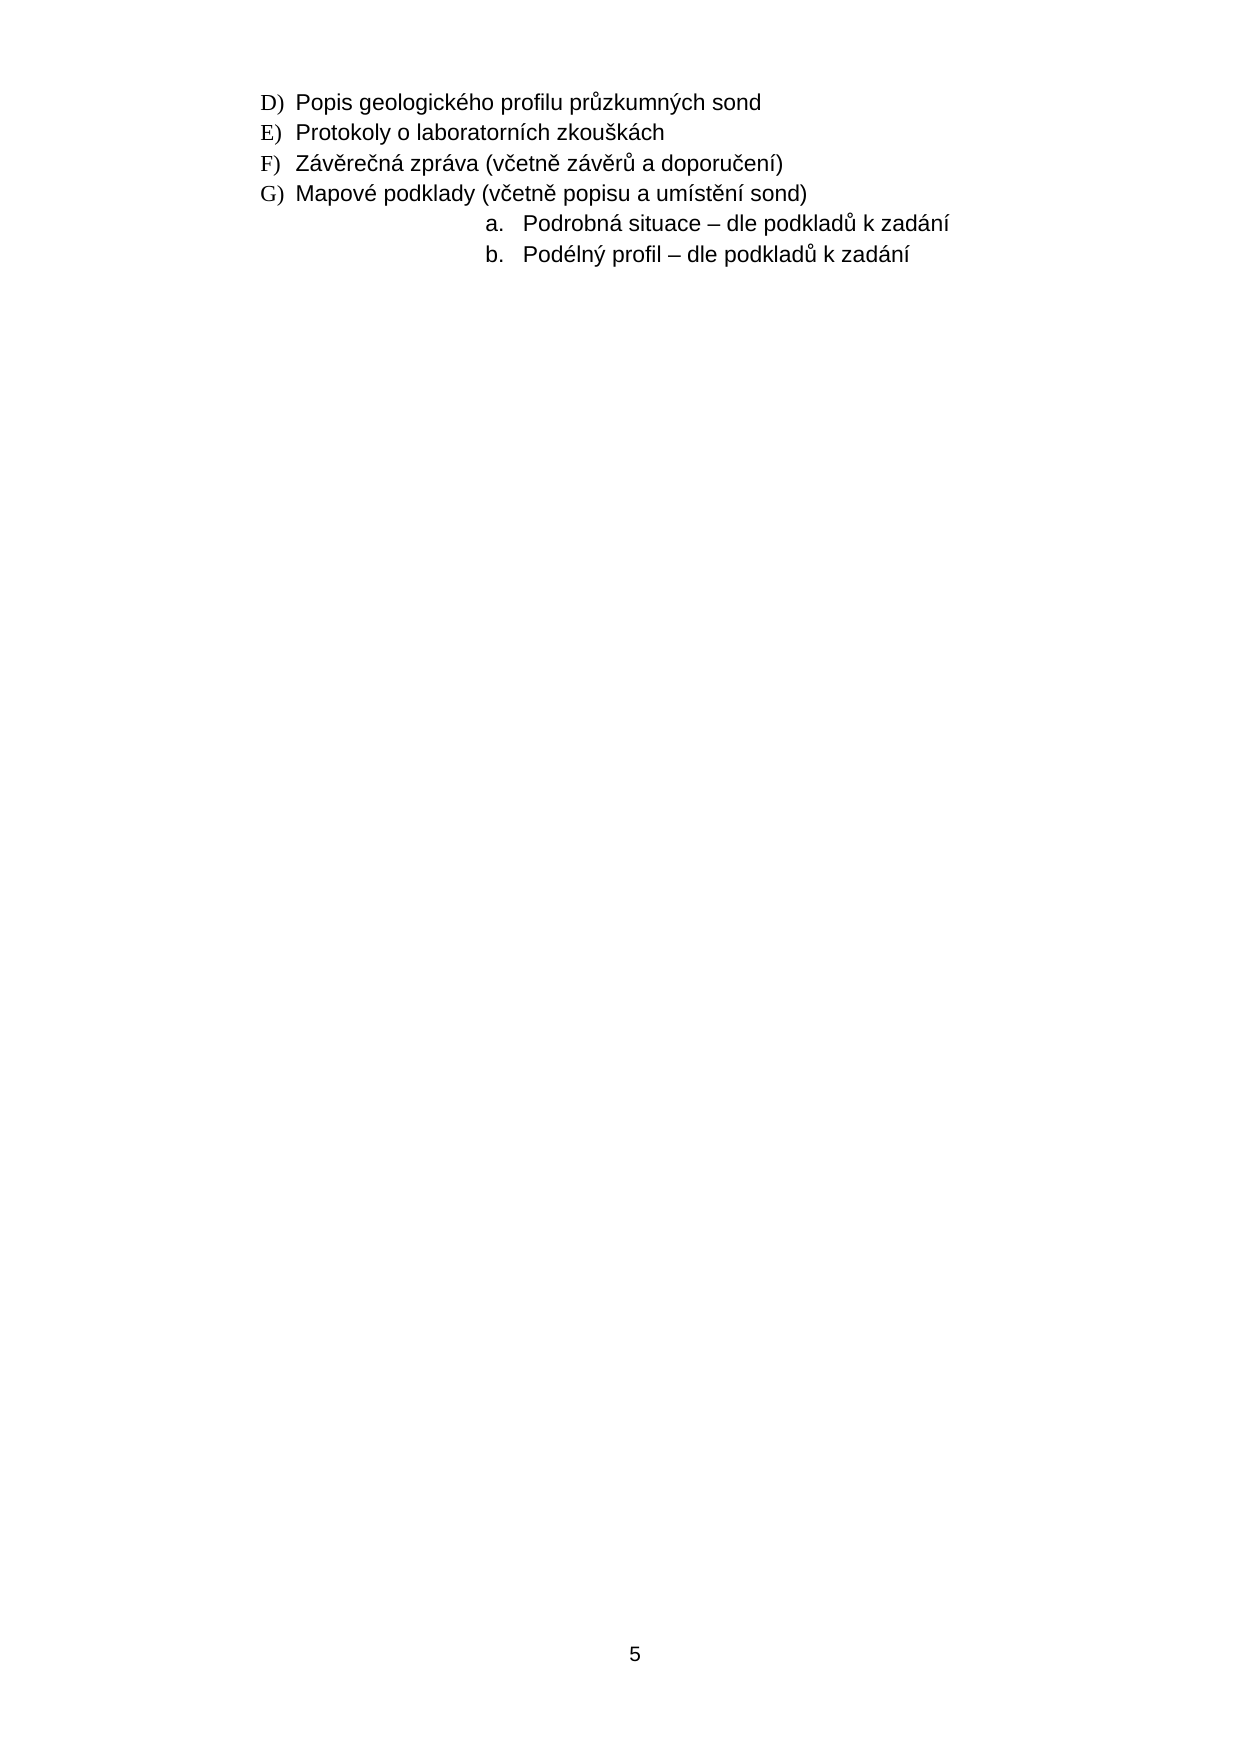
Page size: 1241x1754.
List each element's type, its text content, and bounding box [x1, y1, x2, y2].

list Protokoly o laboratorních zkouškách [260, 119, 1122, 146]
list Podélný profil – dle podkladů k zadání [485, 241, 1122, 267]
list Závěrečná zpráva (včetně závěrů a doporučení) [260, 149, 1122, 176]
list Podrobná situace – dle podkladů k zadání [485, 210, 1122, 237]
list Mapové podklady (včetně popisu a umístění sond) [260, 180, 1122, 206]
list Popis geologického profilu průzkumných sond [260, 89, 1122, 115]
